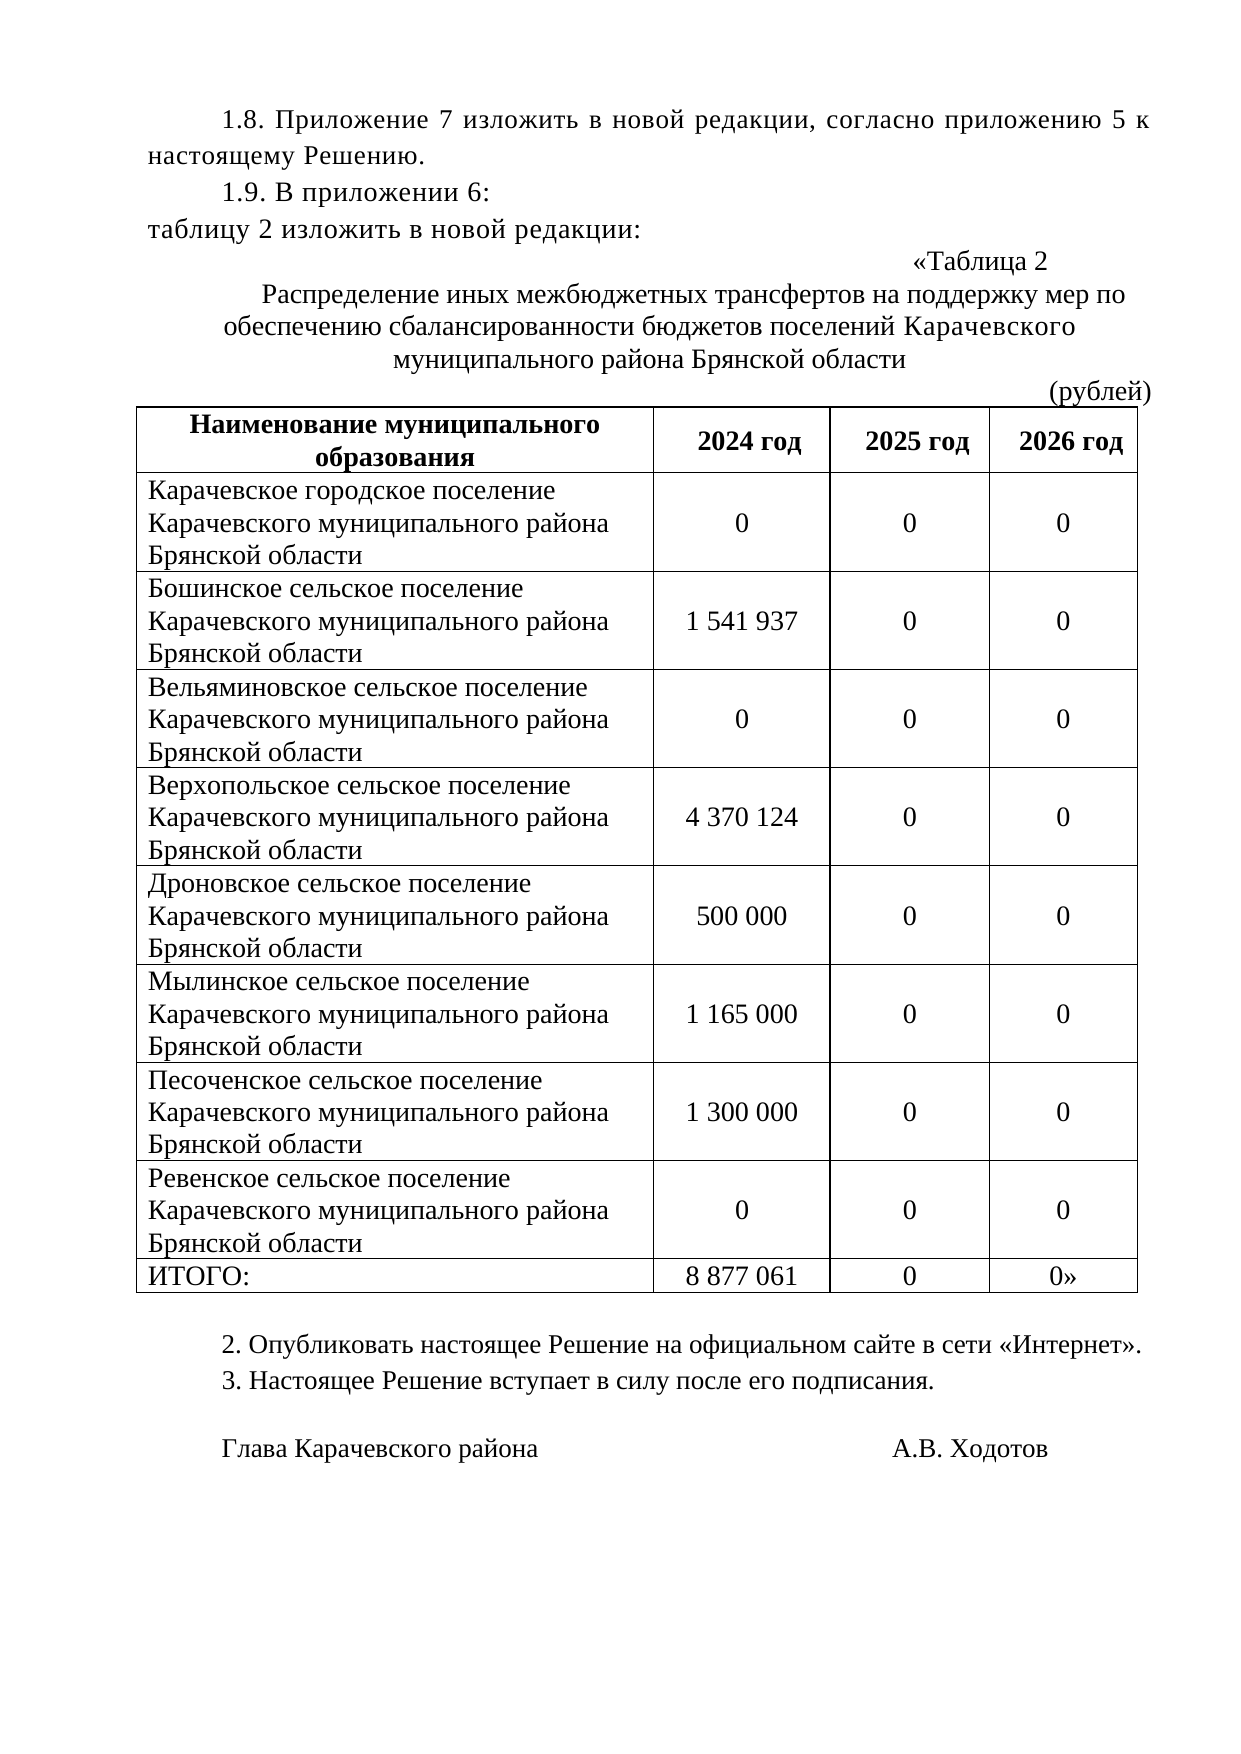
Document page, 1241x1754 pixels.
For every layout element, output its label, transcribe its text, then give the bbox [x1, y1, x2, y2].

table_cell Вельяминовское сельское поселение Карачевского муниципального района Брянской области [137, 670, 653, 767]
table_cell 500 000 [654, 866, 829, 963]
list 3. Настоящее Решение вступает в силу после его подписания. [148, 1364, 1152, 1395]
table_cell Дроновское сельское поселение Карачевского муниципального района Брянской области [137, 866, 653, 963]
table_cell Ревенское сельское поселение Карачевского муниципального района Брянской области [137, 1161, 653, 1258]
table_cell 0 [831, 572, 989, 669]
text «Таблица 2 [369, 244, 1152, 277]
table_cell 0 [990, 473, 1137, 571]
table_cell 0 [654, 1161, 829, 1258]
table_cell 0 [831, 670, 989, 767]
table_header 2024 год [654, 408, 829, 472]
table_cell 0 [990, 866, 1137, 963]
table_header 2026 год [990, 408, 1137, 472]
table_cell 0 [831, 965, 989, 1062]
table_cell 8 877 061 [654, 1259, 829, 1292]
table_cell 0 [831, 1259, 989, 1292]
table_cell 0 [831, 768, 989, 865]
table_cell 0» [990, 1259, 1137, 1292]
table_cell 0 [990, 768, 1137, 865]
table_cell 0 [990, 572, 1137, 669]
table_cell 0 [990, 1063, 1137, 1160]
table_cell 1 541 937 [654, 572, 829, 669]
table_header 2025 год [831, 408, 989, 472]
table_cell 0 [831, 473, 989, 571]
text Распределение иных межбюджетных трансфертов на поддержку мер по обеспечению сбалансированности бюджетов поселений Карачевского муниципального района Брянской области [148, 277, 1152, 374]
table_cell 0 [990, 1161, 1137, 1258]
text 2. Опубликовать настоящее Решение на официальном сайте в сети «Интернет». [148, 1328, 1152, 1359]
text Глава Карачевского района А.В. Ходотов [148, 1432, 1152, 1464]
table_cell 0 [831, 1063, 989, 1160]
table_cell 0 [831, 866, 989, 963]
text (рублей) [148, 374, 1152, 406]
table_cell Песоченское сельское поселение Карачевского муниципального района Брянской области [137, 1063, 653, 1160]
table_cell 0 [990, 965, 1137, 1062]
table_cell ИТОГО: [137, 1259, 653, 1292]
table_cell 0 [831, 1161, 989, 1258]
table_cell Мылинское сельское поселение Карачевского муниципального района Брянской области [137, 965, 653, 1062]
text 1.8. Приложение 7 изложить в новой редакции, согласно приложению 5 к настоящему Решению. [148, 103, 1152, 170]
text таблицу 2 изложить в новой редакции: [148, 212, 1152, 244]
table_cell 1 165 000 [654, 965, 829, 1062]
table_cell Карачевское городское поселение Карачевского муниципального района Брянской области [137, 473, 653, 571]
table_cell 0 [654, 670, 829, 767]
table_cell 4 370 124 [654, 768, 829, 865]
text 1.9. В приложении 6: [148, 175, 1152, 207]
table_cell 1 300 000 [654, 1063, 829, 1160]
table_header Наименование муниципального образования [137, 408, 653, 472]
table_cell Верхопольское сельское поселение Карачевского муниципального района Брянской области [137, 768, 653, 865]
table_cell 0 [654, 473, 829, 571]
table_cell 0 [990, 670, 1137, 767]
table_cell Бошинское сельское поселение Карачевского муниципального района Брянской области [137, 572, 653, 669]
